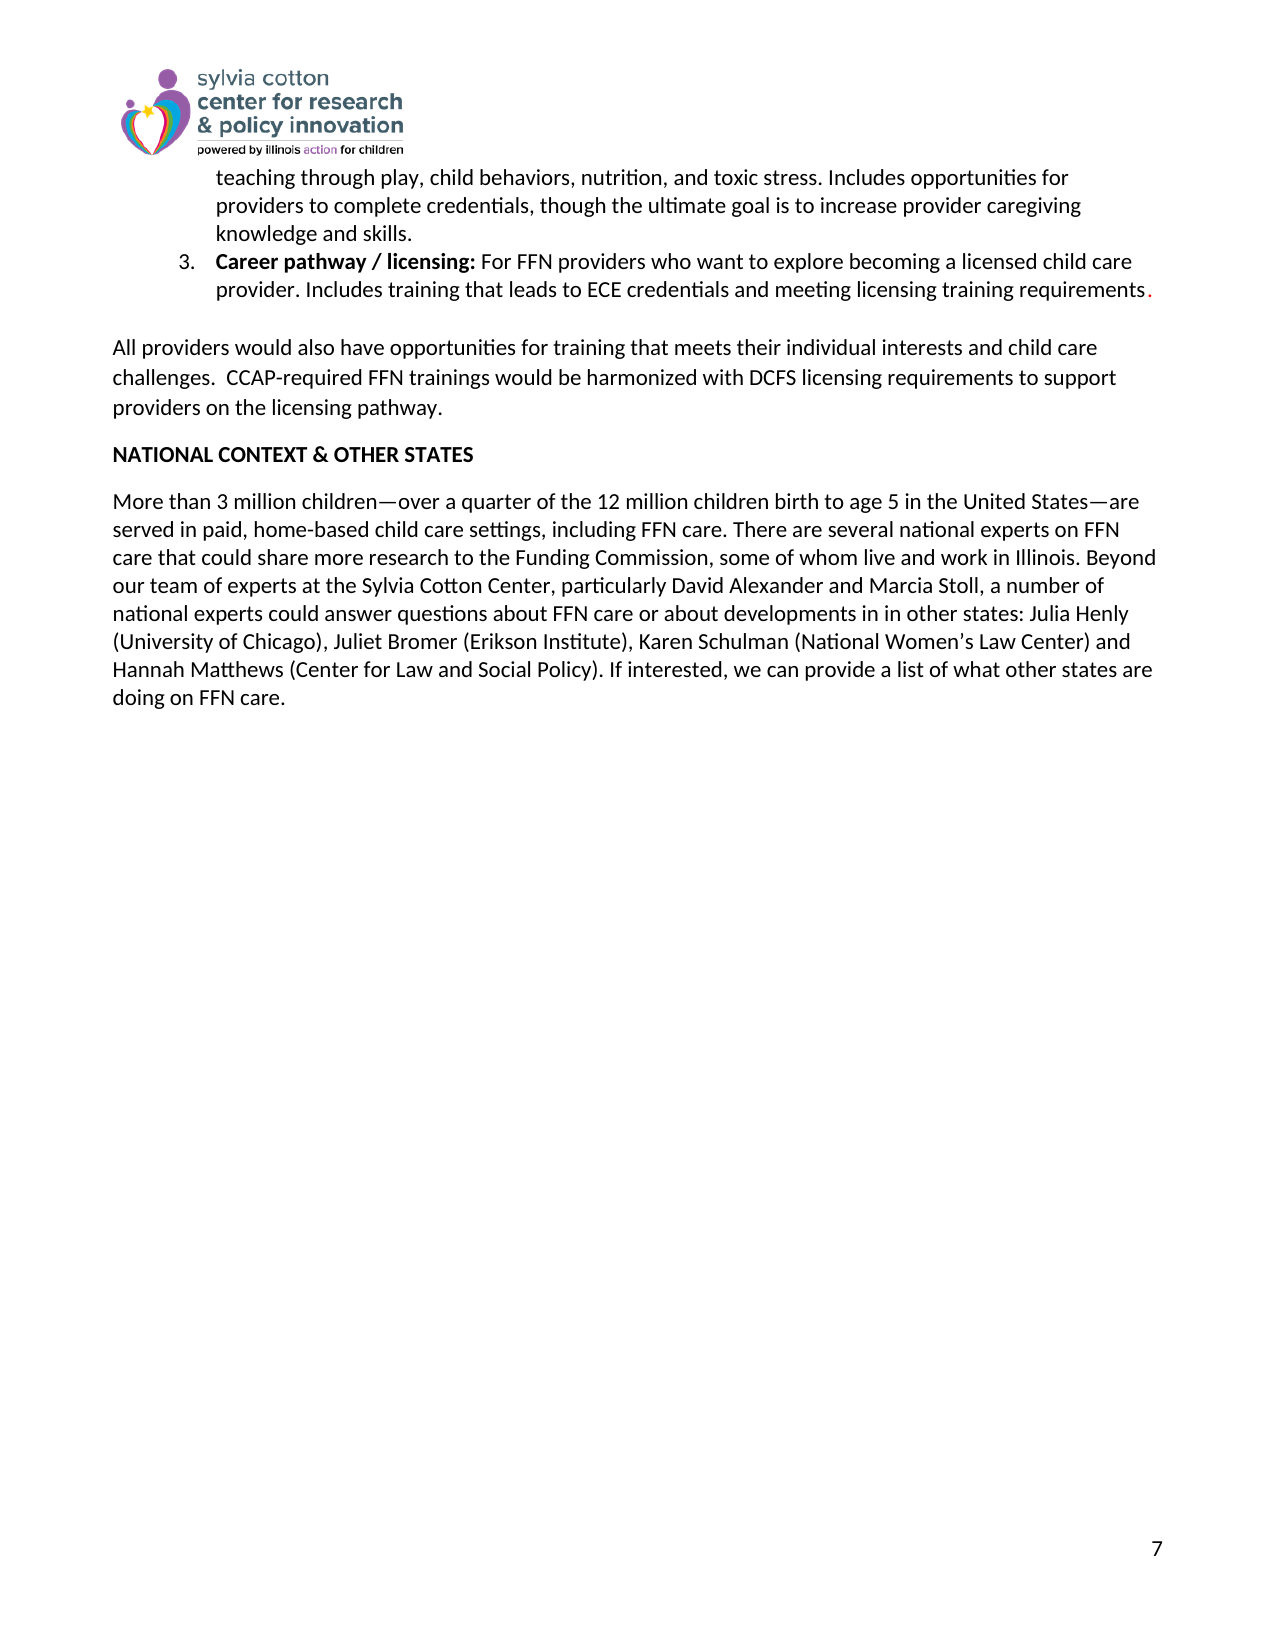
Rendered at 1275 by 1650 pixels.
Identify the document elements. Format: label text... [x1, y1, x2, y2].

list Career pathway / licensing: For FFN providers who want to explore becoming a licensed child care provider. Includes training that leads to ECE credentials and meeting licensing training requirements. [178, 247, 1162, 303]
text NATIONAL CONTEXT & OTHER STATES [112, 440, 1162, 468]
picture [112, 60, 411, 162]
text More than 3 million children—over a quarter of the 12 million children birth to age 5 in the United States—are served in paid, home-based child care settings, including FFN care. There are several national experts on FFN care that could share more research to the Funding Commission, some of whom live and work in Illinois. Beyond our team of experts at the Sylvia Cotton Center, particularly David Alexander and Marcia Stoll, a number of national experts could answer questions about FFN care or about developments in in other states: Julia Henly (University of Chicago), Juliet Bromer (Erikson Institute), Karen Schulman (National Women’s Law Center) and Hannah Matthews (Center for Law and Social Policy). If interested, we can provide a list of what other states are doing on FFN care. [112, 487, 1162, 711]
text All providers would also have opportunities for training that meets their individual interests and child care challenges. CCAP-required FFN trainings would be harmonized with DCFS licensing requirements to support providers on the licensing pathway. [112, 333, 1162, 421]
